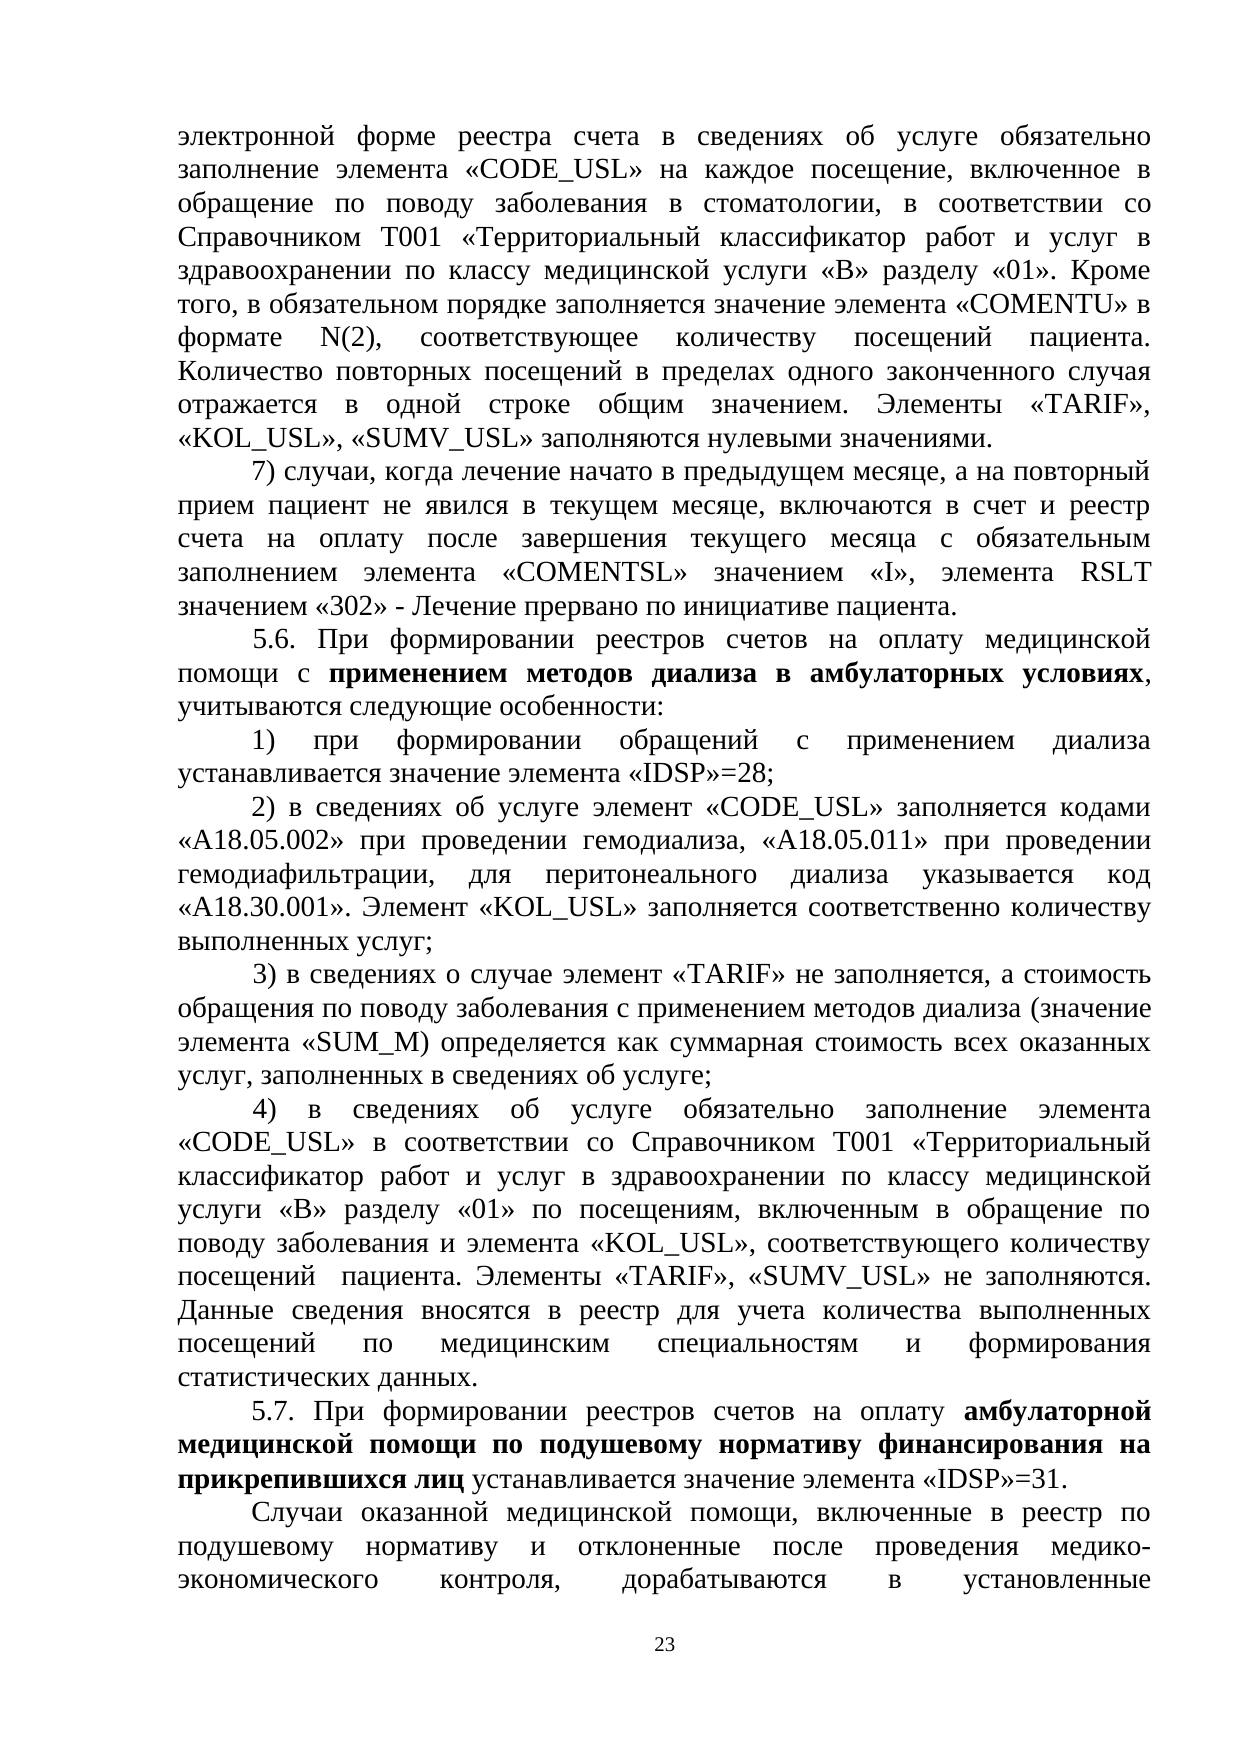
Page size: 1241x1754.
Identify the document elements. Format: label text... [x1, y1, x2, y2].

text 5.6. При формировании реестров счетов на оплату медицинской помощи с применением методов диализа в амбулаторных условиях, учитываются следующие особенности: [177, 621, 1152, 722]
text 2) в сведениях об услуге элемент «CODE_USL» заполняется кодами «A18.05.002» при проведении гемодиализа, «А18.05.011» при проведении гемодиафильтрации, для перитонеального диализа указывается код «А18.30.001». Элемент «KOL_USL» заполняется соответственно количеству выполненных услуг; [177, 789, 1152, 957]
text 4) в сведениях об услуге обязательно заполнение элемента «CODE_USL» в соответствии со Справочником T001 «Территориальный классификатор работ и услуг в здравоохранении по классу медицинской услуги «В» разделу «01» по посещениям, включенным в обращение по поводу заболевания и элемента «KOL_USL», соответствующего количеству посещений пациента. Элементы «TARIF», «SUMV_USL» не заполняются. Данные сведения вносятся в реестр для учета количества выполненных посещений по медицинским специальностям и формирования статистических данных. [177, 1091, 1152, 1393]
text 1) при формировании обращений с применением диализа устанавливается значение элемента «IDSP»=28; [177, 722, 1152, 789]
text 3) в сведениях о случае элемент «TARIF» не заполняется, а стоимость обращения по поводу заболевания с применением методов диализа (значение элемента «SUM_M) определяется как суммарная стоимость всех оказанных услуг, заполненных в сведениях об услуге; [177, 957, 1152, 1091]
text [177, 118, 1152, 453]
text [177, 1494, 1152, 1595]
text 5.7. При формировании реестров счетов на оплату амбулаторной медицинской помощи по подушевому нормативу финансирования на прикрепившихся лиц устанавливается значение элемента «IDSP»=31. [177, 1393, 1152, 1494]
text 7) случаи, когда лечение начато в предыдущем месяце, а на повторный прием пациент не явился в текущем месяце, включаются в счет и реестр счета на оплату после завершения текущего месяца с обязательным заполнением элемента «COMENTSL» значением «I», элемента RSLT значением «302» - Лечение прервано по инициативе пациента. [177, 453, 1152, 621]
